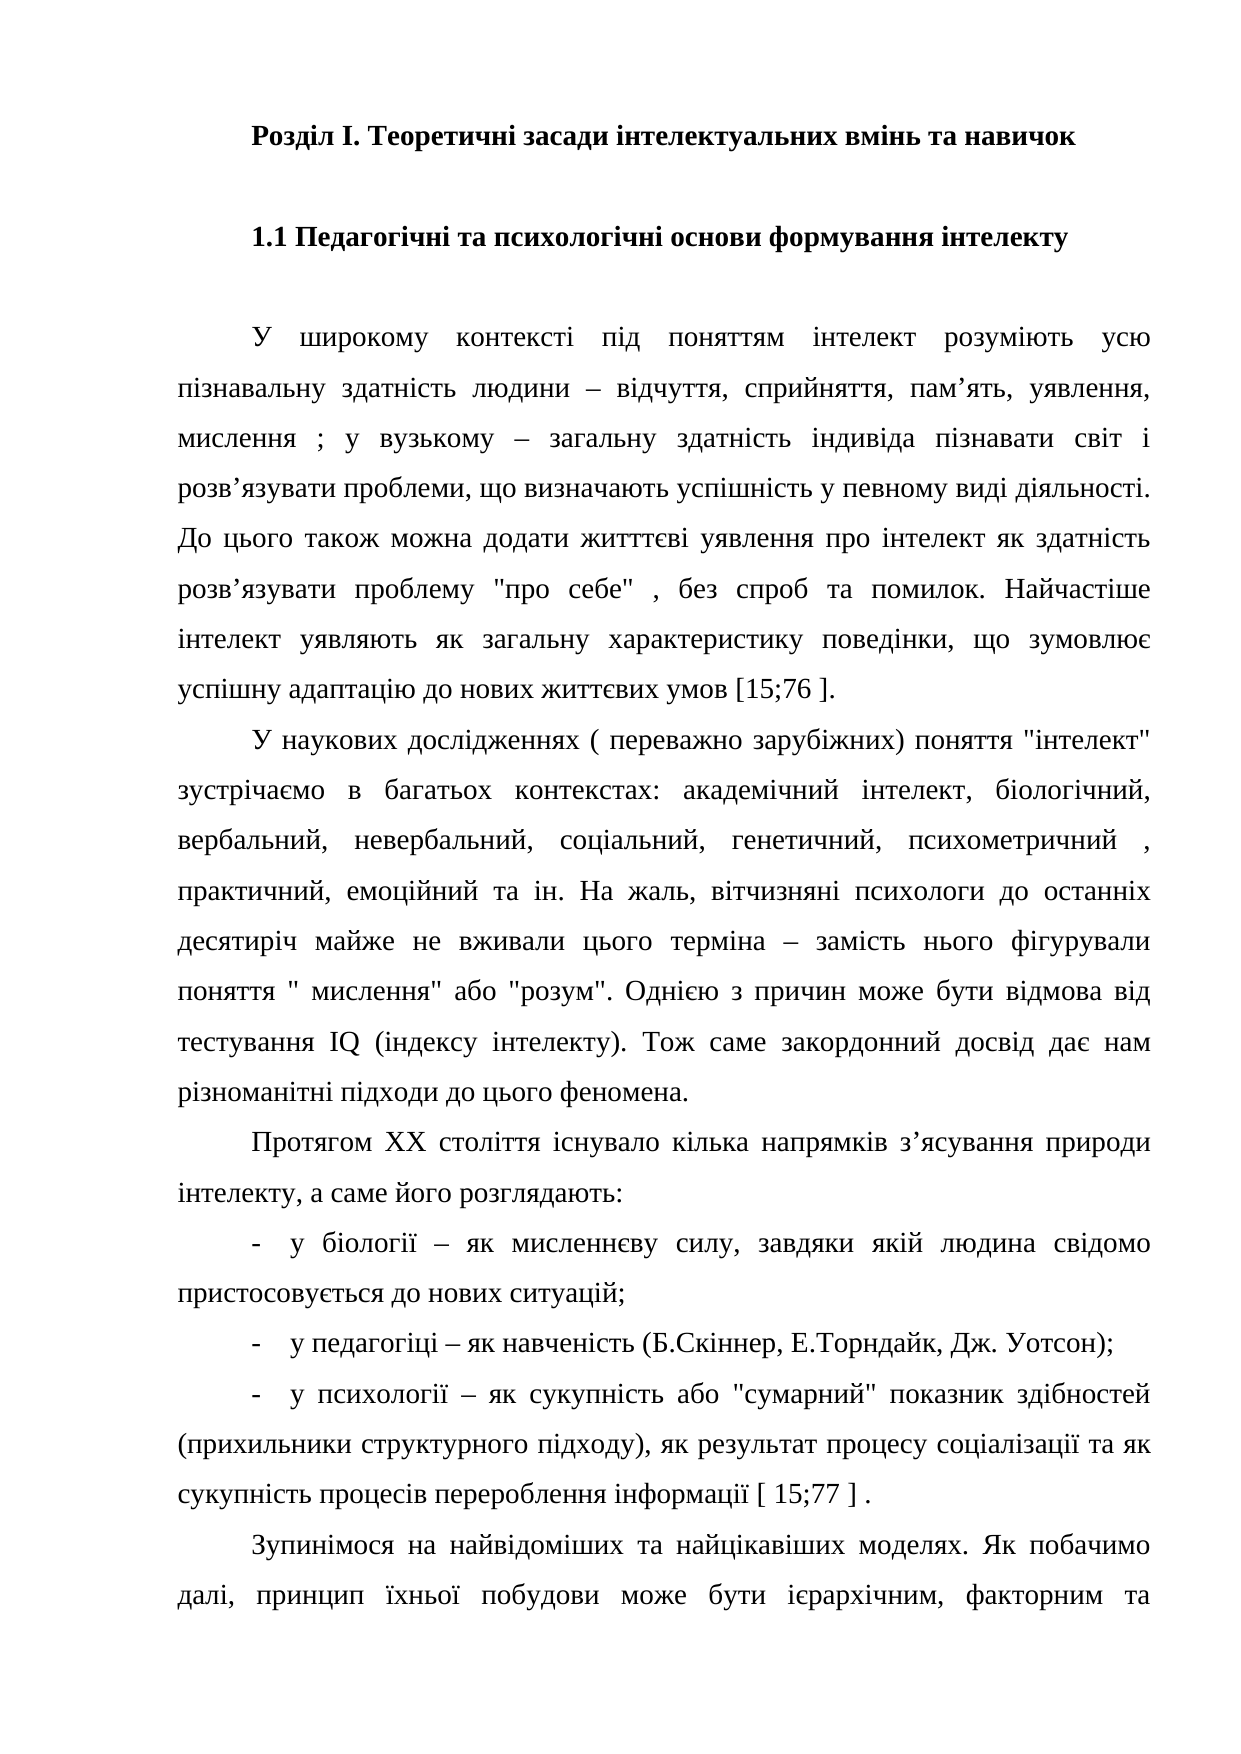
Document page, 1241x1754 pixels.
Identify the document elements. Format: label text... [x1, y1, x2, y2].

text У наукових дослідженнях ( переважно зарубіжних) поняття "інтелект" зустрічаємо в багатьох контекстах: академічний інтелект, біологічний, вербальний, невербальний, соціальний, генетичний, психометричний , практичний, емоційний та ін. На жаль, вітчизняні психологи до останніх десятиріч майже не вживали цього терміна – замість нього фігурували поняття " мислення" або "розум". Однією з причин може бути відмова від тестування IQ (індексу інтелекту). Тож саме закордонний досвід дає нам різноманітні підходи до цього феномена. [177, 722, 1152, 1108]
list у педагогіці – як навченість (Б.Скіннер, Е.Торндайк, Дж. Уотсон); [177, 1326, 1152, 1359]
text 1.1 Педагогічні та психологічні основи формування інтелекту [177, 219, 1152, 252]
text Розділ І. Теоретичні засади інтелектуальних вмінь та навичок [177, 118, 1152, 152]
list у психології – як сукупність або "сумарний" показник здібностей (прихильники структурного підходу), як результат процесу соціалізації та як сукупність процесів перероблення інформації [ 15;77 ] . [177, 1376, 1152, 1510]
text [177, 1527, 1152, 1611]
text У широкому контексті під поняттям інтелект розуміють усю пізнавальну здатність людини – відчуття, сприйняття, пам’ять, уявлення, мислення ; у вузькому – загальну здатність індивіда пізнавати світ і розв’язувати проблеми, що визначають успішність у певному виді діяльності. До цього також можна додати житттєві уявлення про інтелект як здатність розв’язувати проблему "про себе" , без спроб та помилок. Найчастіше інтелект уявляють як загальну характеристику поведінки, що зумовлює успішну адаптацію до нових життєвих умов [15;76 ]. [177, 319, 1152, 705]
list у біології – як мисленнєву силу, завдяки якій людина свідомо пристосовується до нових ситуацій; [177, 1225, 1152, 1309]
text Протягом ХХ століття існувало кілька напрямків з’ясування природи інтелекту, а саме його розглядають: [177, 1124, 1152, 1208]
